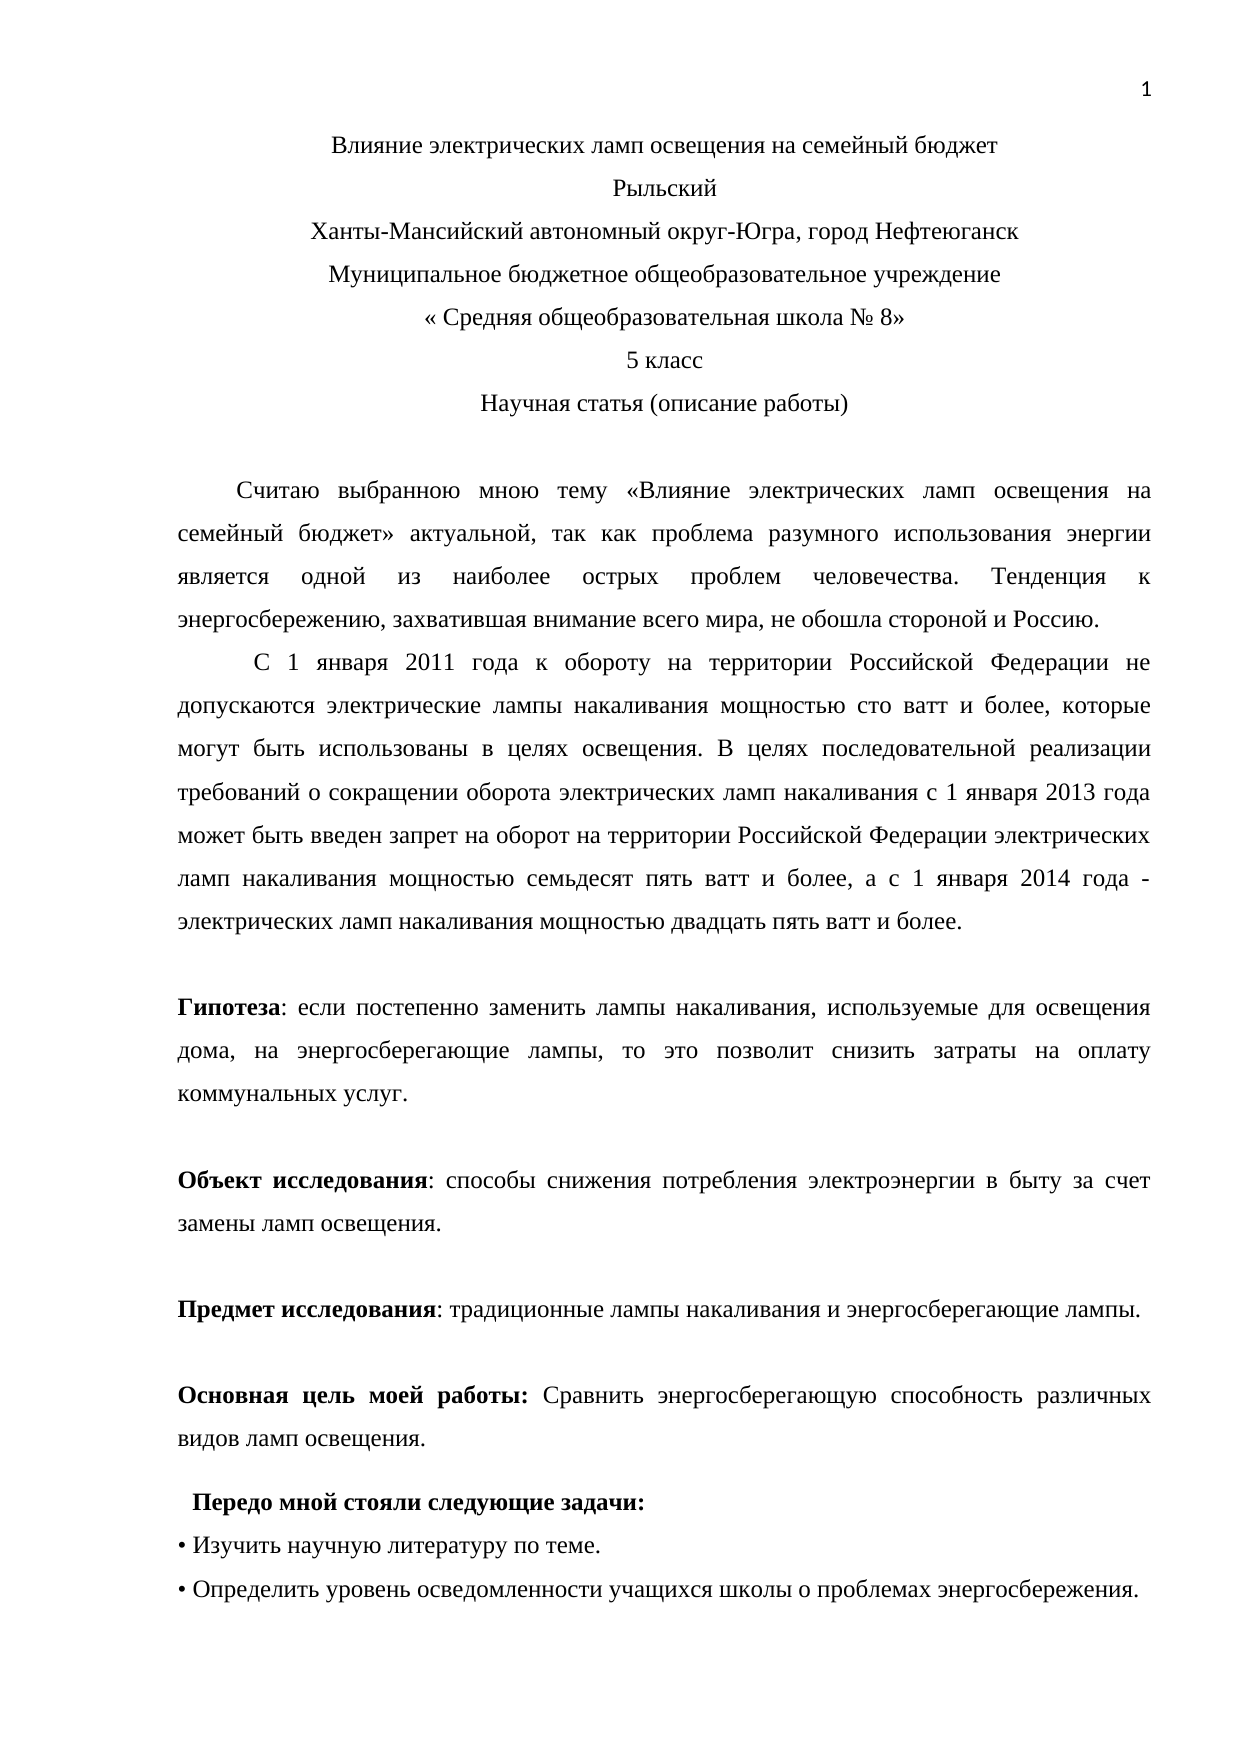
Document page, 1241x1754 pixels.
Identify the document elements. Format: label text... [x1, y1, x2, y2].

text • Изучить научную литературу по теме. [177, 1531, 1152, 1559]
text С 1 января 2011 года к обороту на территории Российской Федерации не допускаются электрические лампы накаливания мощностью сто ватт и более, которые могут быть использованы в целях освещения. В целях последовательной реализации требований о сокращении оборота электрических ламп накаливания с 1 января 2013 года может быть введен запрет на оборот на территории Российской Федерации электрических ламп накаливания мощностью семьдесят пять ватт и более, а с 1 января 2014 года - электрических ламп накаливания мощностью двадцать пять ватт и более. [177, 647, 1152, 935]
text Ханты-Мансийский автономный округ-Югра, город Нефтеюганск [177, 216, 1152, 245]
text Научная статья (описание работы) [177, 388, 1152, 417]
text Муниципальное бюджетное общеобразовательное учреждение [177, 259, 1152, 288]
text Передо мной стояли следующие задачи: [192, 1487, 1152, 1516]
text Считаю выбранною мною тему «Влияние электрических ламп освещения на семейный бюджет» актуальной, так как проблема разумного использования энергии является одной из наиболее острых проблем человечества. Тенденция к энергосбережению, захватившая внимание всего мира, не обошла стороной и Россию. [177, 475, 1152, 633]
text Гипотеза: если постепенно заменить лампы накаливания, используемые для освещения дома, на энергосберегающие лампы, то это позволит снизить затраты на оплату коммунальных услуг. [177, 992, 1152, 1107]
text « Средняя общеобразовательная школа № 8» [177, 302, 1152, 331]
text • Определить уровень осведомленности учащихся школы о проблемах энергосбережения. [177, 1574, 1152, 1602]
text 5 класс [177, 345, 1152, 374]
text Рыльский [177, 173, 1152, 202]
text Основная цель моей работы: Сравнить энергосберегающую способность различных видов ламп освещения. [177, 1380, 1152, 1452]
text Объект исследования: способы снижения потребления электроэнергии в быту за счет замены ламп освещения. [177, 1165, 1152, 1237]
text Предмет исследования: традиционные лампы накаливания и энергосберегающие лампы. [177, 1294, 1152, 1323]
text Влияние электрических ламп освещения на семейный бюджет [177, 130, 1152, 158]
